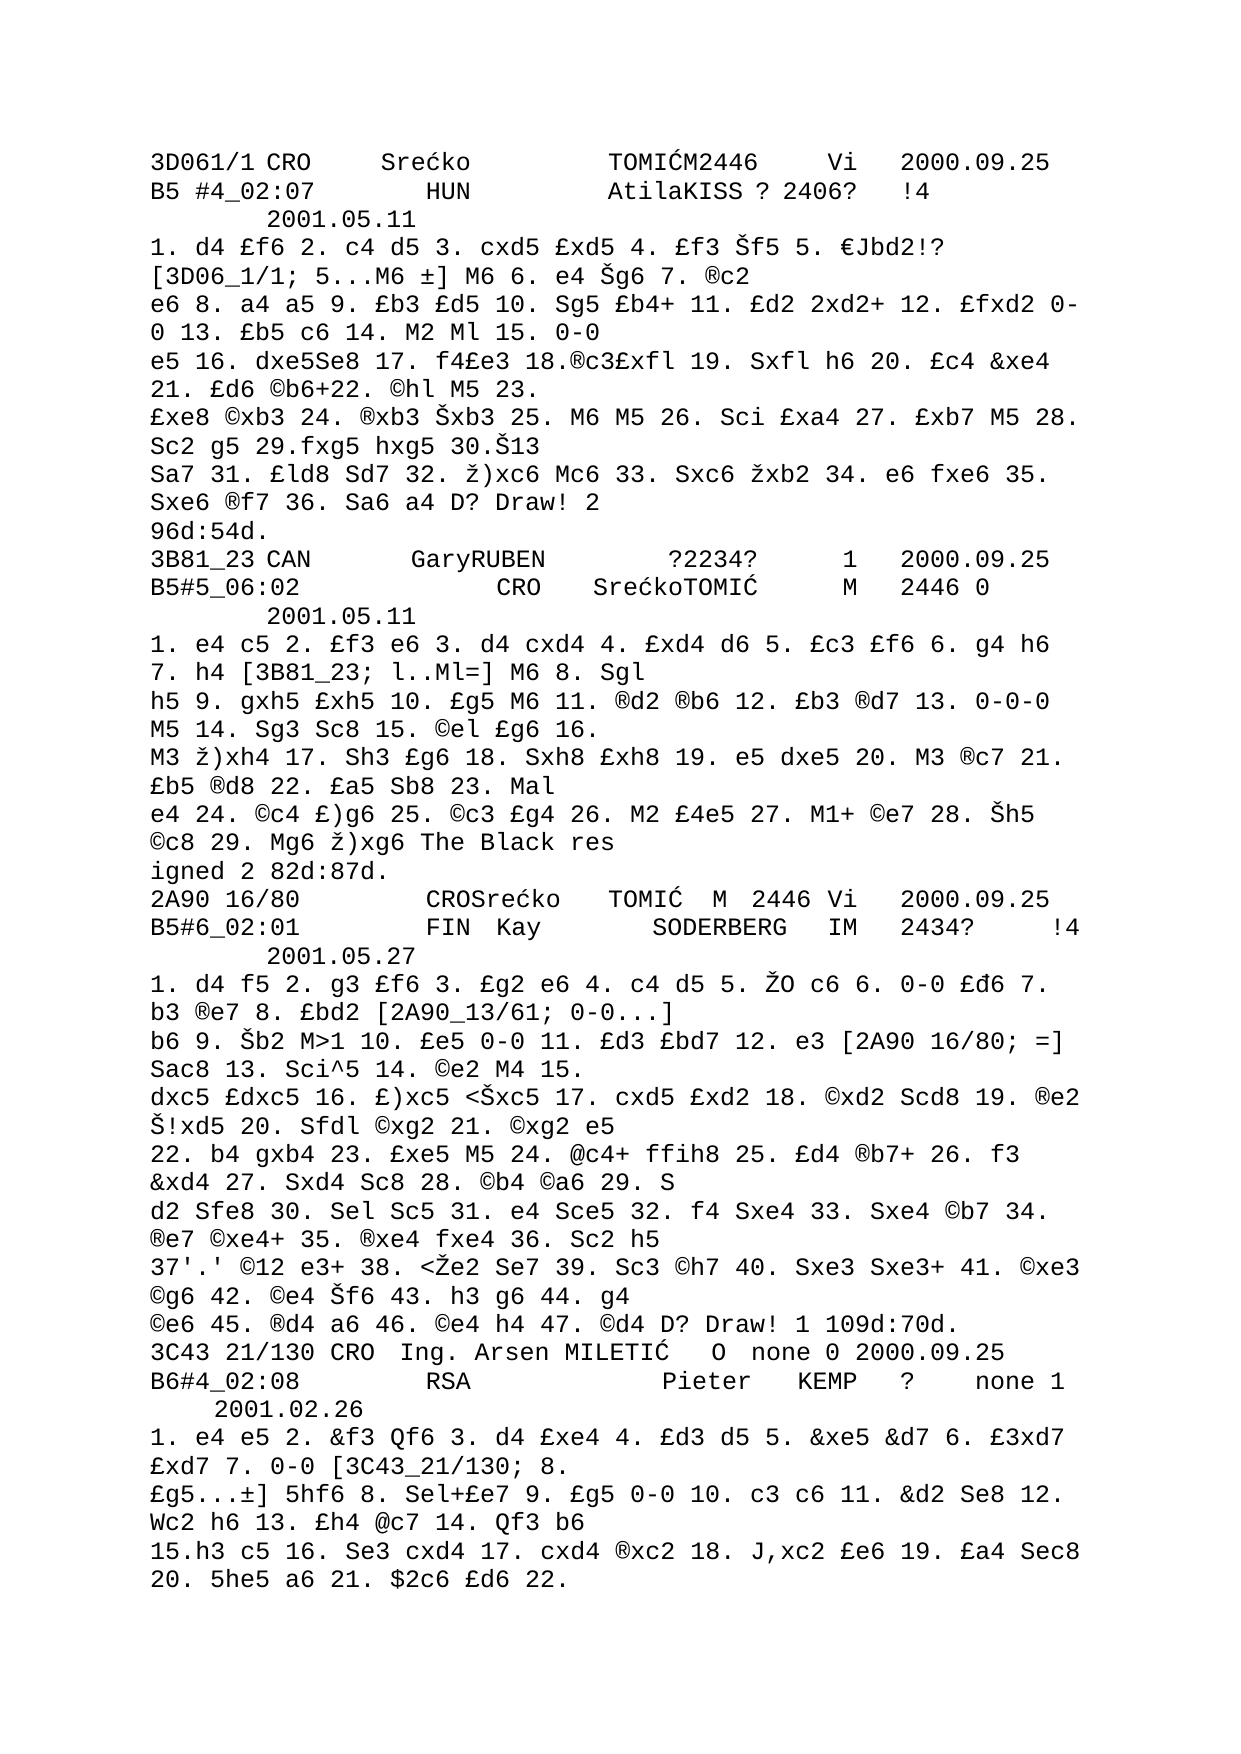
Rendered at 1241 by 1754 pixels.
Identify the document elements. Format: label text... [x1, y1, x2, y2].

text 3B81_23 CAN Gary RUBEN ? 2234? 1 2000.09.25 [150, 547, 1090, 575]
text 1. d4 £f6 2. c4 d5 3. cxd5 £xd5 4. £f3 Šf5 5. €Jbd2!? [3D06_1/1; 5...M6 ±] M6 6. e4 Šg6 7. ®c2 e6 8. a4 a5 9. £b3 £d5 10. Sg5 £b4+ 11. £d2 2xd2+ 12. £fxd2 0-0 13. £b5 c6 14. M2 Ml 15. 0-0 e5 16. dxe5Se8 17. f4£e3 18.®c3£xfl 19. Sxfl h6 20. £c4 &xe4 21. £d6 ©b6+22. ©hl M5 23. £xe8 ©xb3 24. ®xb3 Šxb3 25. M6 M5 26. Sci £xa4 27. £xb7 M5 28. Sc2 g5 29.fxg5 hxg5 30.Š13 Sa7 31. £ld8 Sd7 32. ž)xc6 Mc6 33. Sxc6 žxb2 34. e6 fxe6 35. Sxe6 ®f7 36. Sa6 a4 D? Draw! 2 96d:54d. [150, 235, 1090, 547]
text B6#4_02:08 RSA Pieter KEMP ? none 1 2001.02.26 [150, 1368, 1090, 1425]
text 3D061/1 CRO Srećko TOMIĆ M 2446 Vi 2000.09.25 [150, 150, 1090, 178]
text 1. e4 c5 2. £f3 e6 3. d4 cxd4 4. £xd4 d6 5. £c3 £f6 6. g4 h6 7. h4 [3B81_23; l..Ml=] M6 8. Sgl h5 9. gxh5 £xh5 10. £g5 M6 11. ®d2 ®b6 12. £b3 ®d7 13. 0-0-0 M5 14. Sg3 Sc8 15. ©el £g6 16. M3 ž)xh4 17. Sh3 £g6 18. Sxh8 £xh8 19. e5 dxe5 20. M3 ®c7 21. £b5 ®d8 22. £a5 Sb8 23. Mal e4 24. ©c4 £)g6 25. ©c3 £g4 26. M2 £4e5 27. M1+ ©e7 28. Šh5 ©c8 29. Mg6 ž)xg6 The Black res igned 2 82d:87d. [150, 632, 1090, 887]
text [150, 1538, 1090, 1595]
text B5#6_02:01 FIN Kay SODERBERG IM 2434? !4 2001.05.27 [150, 915, 1090, 972]
text B5#5_06:02 CRO Srećko TOMIĆ M 2446 0 2001.05.11 [150, 575, 1090, 632]
text B5 #4_02:07 HUN Atila KISS ? 2406? !4 2001.05.11 [150, 178, 1090, 235]
text 3C43 21/130 CRO Ing. Arsen MILETIĆ O none 0 2000.09.25 [150, 1340, 1090, 1368]
text 1. d4 f5 2. g3 £f6 3. £g2 e6 4. c4 d5 5. ŽO c6 6. 0-0 £đ6 7. b3 ®e7 8. £bd2 [2A90_13/61; 0-0...] b6 9. Šb2 M>1 10. £e5 0-0 11. £d3 £bd7 12. e3 [2A90 16/80; =] Sac8 13. Sci^5 14. ©e2 M4 15. dxc5 £dxc5 16. £)xc5 <Šxc5 17. cxd5 £xd2 18. ©xd2 Scd8 19. ®e2 Š!xd5 20. Sfdl ©xg2 21. ©xg2 e5 22. b4 gxb4 23. £xe5 M5 24. @c4+ ffih8 25. £d4 ®b7+ 26. f3 &xd4 27. Sxd4 Sc8 28. ©b4 ©a6 29. S d2 Sfe8 30. Sel Sc5 31. e4 Sce5 32. f4 Sxe4 33. Sxe4 ©b7 34. ®e7 ©xe4+ 35. ®xe4 fxe4 36. Sc2 h5 37'.' ©12 e3+ 38. <Že2 Se7 39. Sc3 ©h7 40. Sxe3 Sxe3+ 41. ©xe3 ©g6 42. ©e4 Šf6 43. h3 g6 44. g4 ©e6 45. ®d4 a6 46. ©e4 h4 47. ©d4 D? Draw! 1 109d:70d. [150, 972, 1090, 1340]
text 2A90 16/80 CRO Srećko TOMIĆ M 2446 Vi 2000.09.25 [150, 887, 1090, 915]
text 1. e4 e5 2. &f3 Qf6 3. d4 £xe4 4. £d3 d5 5. &xe5 &d7 6. £3xd7 £xd7 7. 0-0 [3C43_21/130; 8. £g5...±] 5hf6 8. Sel+£e7 9. £g5 0-0 10. c3 c6 11. &d2 Se8 12. Wc2 h6 13. £h4 @c7 14. Qf3 b6 [150, 1425, 1090, 1538]
